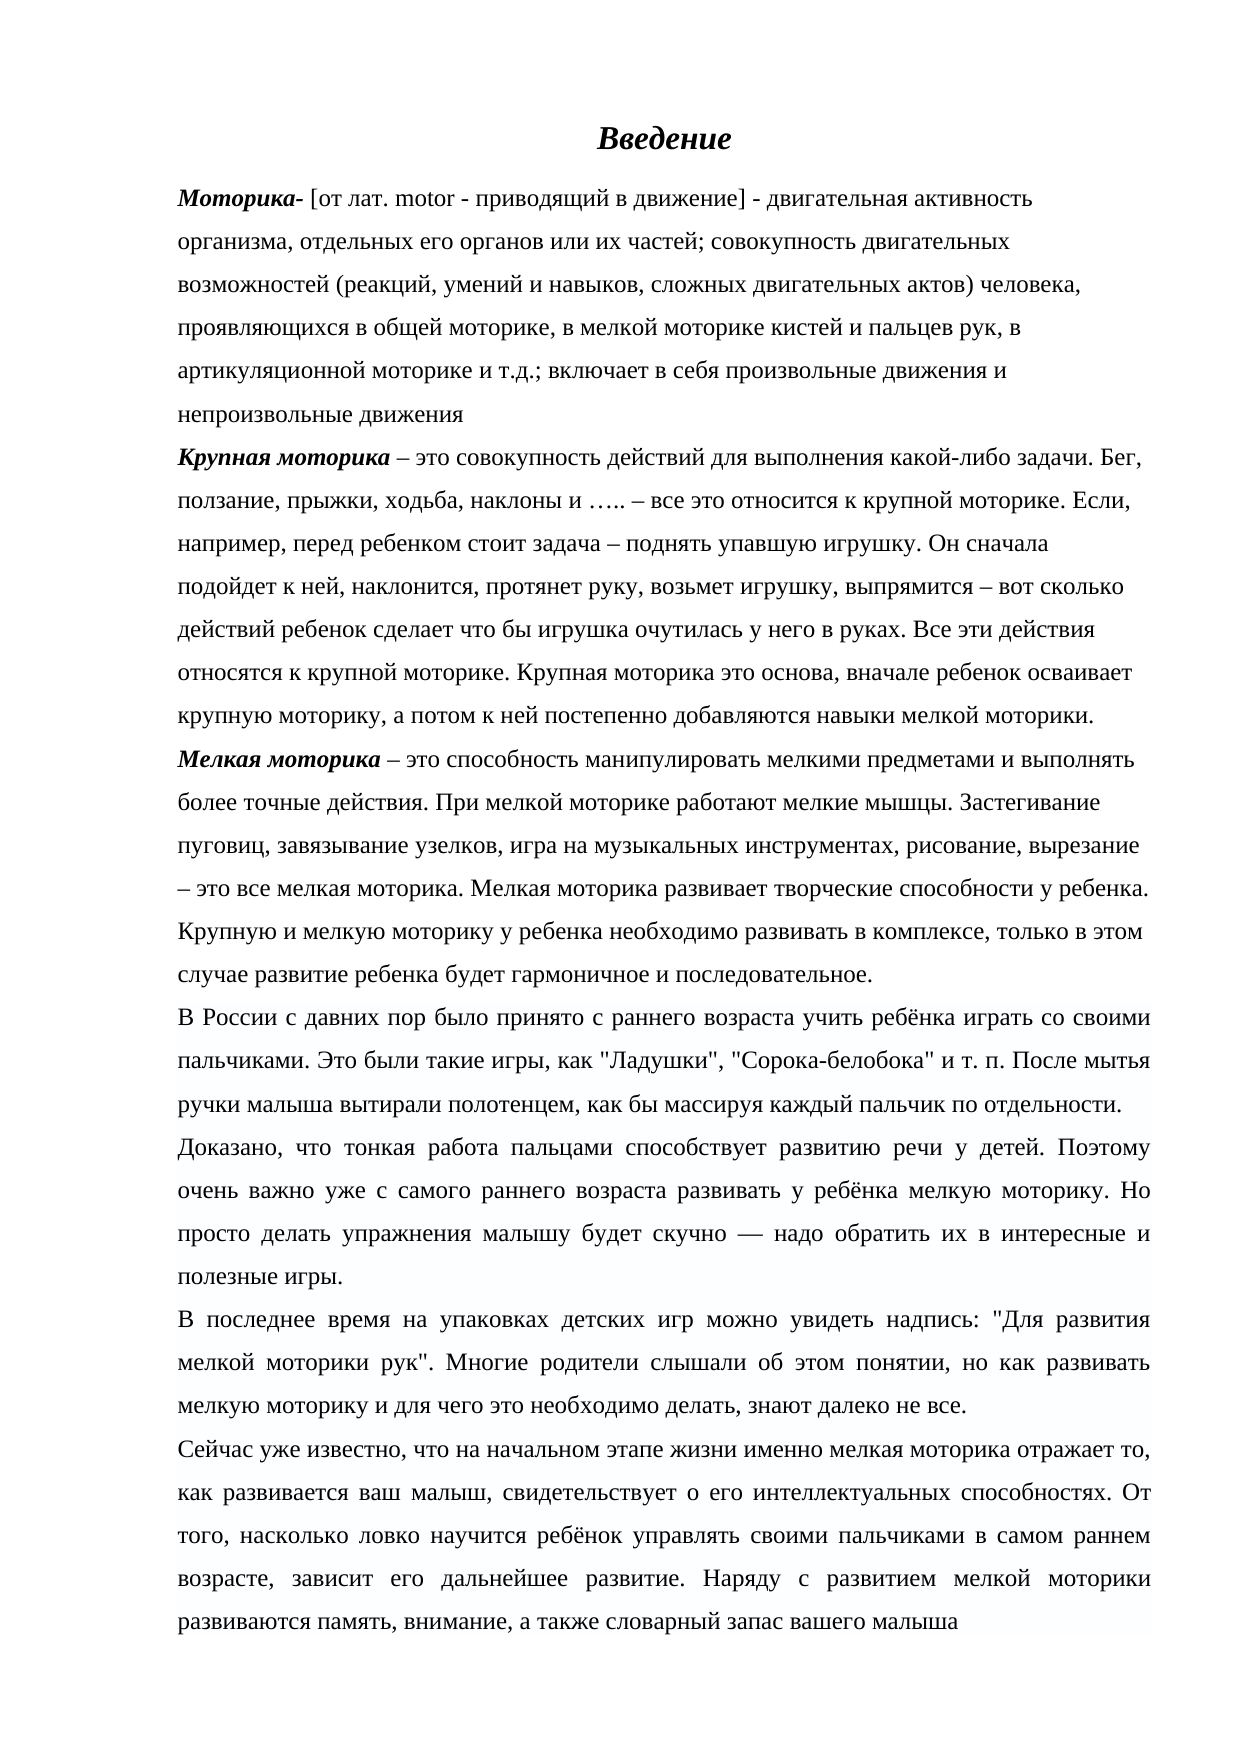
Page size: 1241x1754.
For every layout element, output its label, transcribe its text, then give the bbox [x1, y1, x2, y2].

text Доказано, что тонкая работа пальцами способствует развитию речи у детей. Поэтому очень важно уже с самого раннего возраста развивать у ребёнка мелкую моторику. Но просто делать упражнения малышу будет скучно — надо обратить их в интересные и полезные игры. [177, 1132, 1152, 1290]
text Мелкая моторика – это способность манипулировать мелкими предметами и выполнять более точные действия. При мелкой моторике работают мелкие мышцы. Застегивание пуговиц, завязывание узелков, игра на музыкальных инструментах, рисование, вырезание – это все мелкая моторика. Мелкая моторика развивает творческие способности у ребенка. Крупную и мелкую моторику у ребенка необходимо развивать в комплексе, только в этом случае развитие ребенка будет гармоничное и последовательное. [177, 744, 1152, 988]
text Сейчас уже известно, что на начальном этапе жизни именно мелкая моторика отражает то, как развивается ваш малыш, свидетельствует о его интеллектуальных способностях. От того, насколько ловко научится ребёнок управлять своими пальчиками в самом раннем возрасте, зависит его дальнейшее развитие. Наряду с развитием мелкой моторики развиваются память, внимание, а также словарный запас вашего малыша [177, 1434, 1152, 1635]
text В последнее время на упаковках детских игр можно увидеть надпись: "Для развития мелкой моторики рук". Многие родители слышали об этом понятии, но как развивать мелкую моторику и для чего это необходимо делать, знают далеко не все. [177, 1304, 1152, 1419]
text В России с давних пор было принято с раннего возраста учить ребёнка играть со своими пальчиками. Это были такие игры, как "Ладушки", "Сорока-белобока" и т. п. После мытья ручки малыша вытирали полотенцем, как бы массируя каждый пальчик по отдельности. [177, 1002, 1152, 1117]
text Моторика- [от лат. motor - приводящий в движение] - двигательная активность организма, отдельных его органов или их частей; совокупность двигательных возможностей (реакций, умений и навыков, сложных двигательных актов) человека, проявляющихся в общей моторике, в мелкой моторике кистей и пальцев рук, в артикуляционной моторике и т.д.; включает в себя произвольные движения и непроизвольные движения [177, 183, 1152, 427]
text Крупная моторика – это совокупность действий для выполнения какой-либо задачи. Бег, ползание, прыжки, ходьба, наклоны и ….. – все это относится к крупной моторике. Если, например, перед ребенком стоит задача – поднять упавшую игрушку. Он сначала подойдет к ней, наклонится, протянет руку, возьмет игрушку, выпрямится – вот сколько действий ребенок сделает что бы игрушка очутилась у него в руках. Все эти действия относятся к крупной моторике. Крупная моторика это основа, вначале ребенок осваивает крупную моторику, а потом к ней постепенно добавляются навыки мелкой моторики. [177, 442, 1152, 729]
text Введение [177, 118, 1152, 156]
